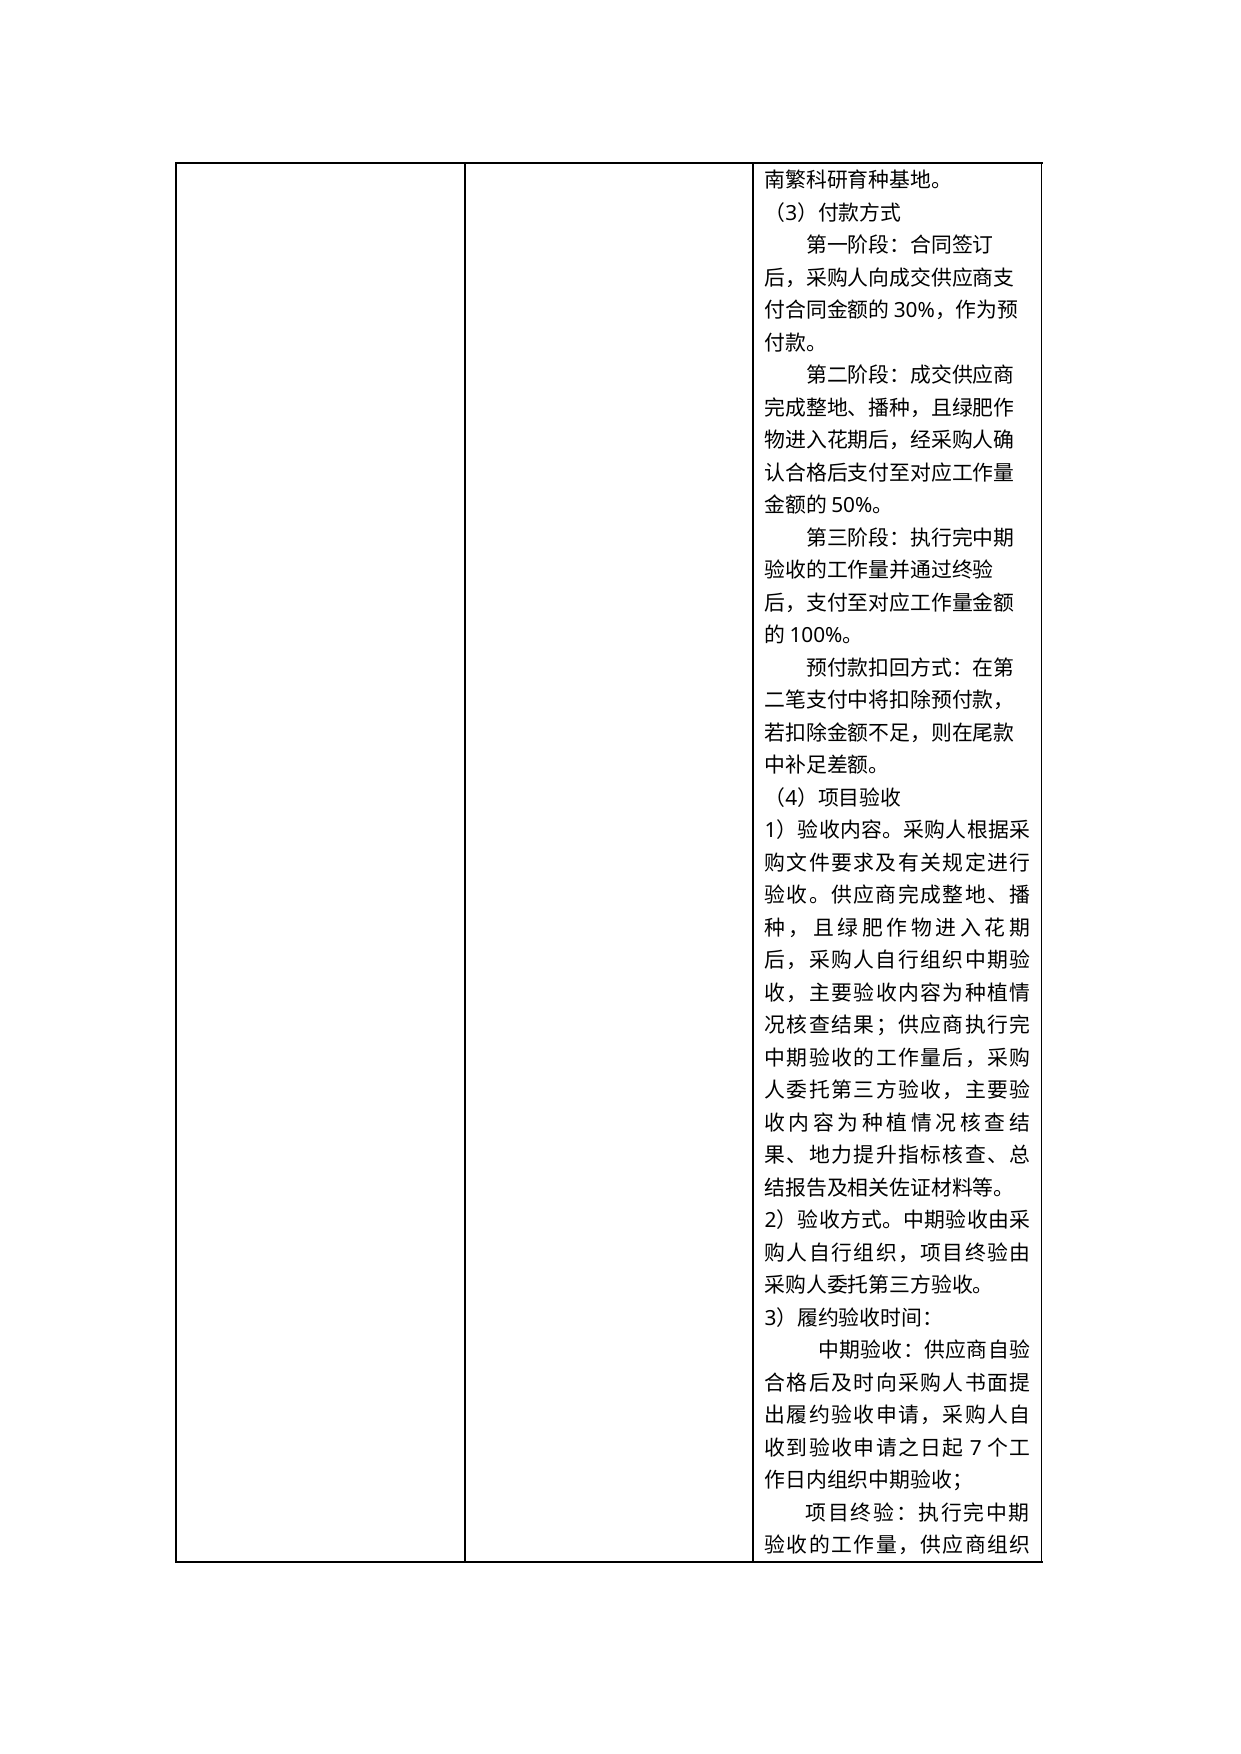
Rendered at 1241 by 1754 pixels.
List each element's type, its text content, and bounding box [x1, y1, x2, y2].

table_cell 1 [466, 164, 752, 1561]
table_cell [754, 164, 1041, 1561]
table_cell [177, 164, 464, 1561]
